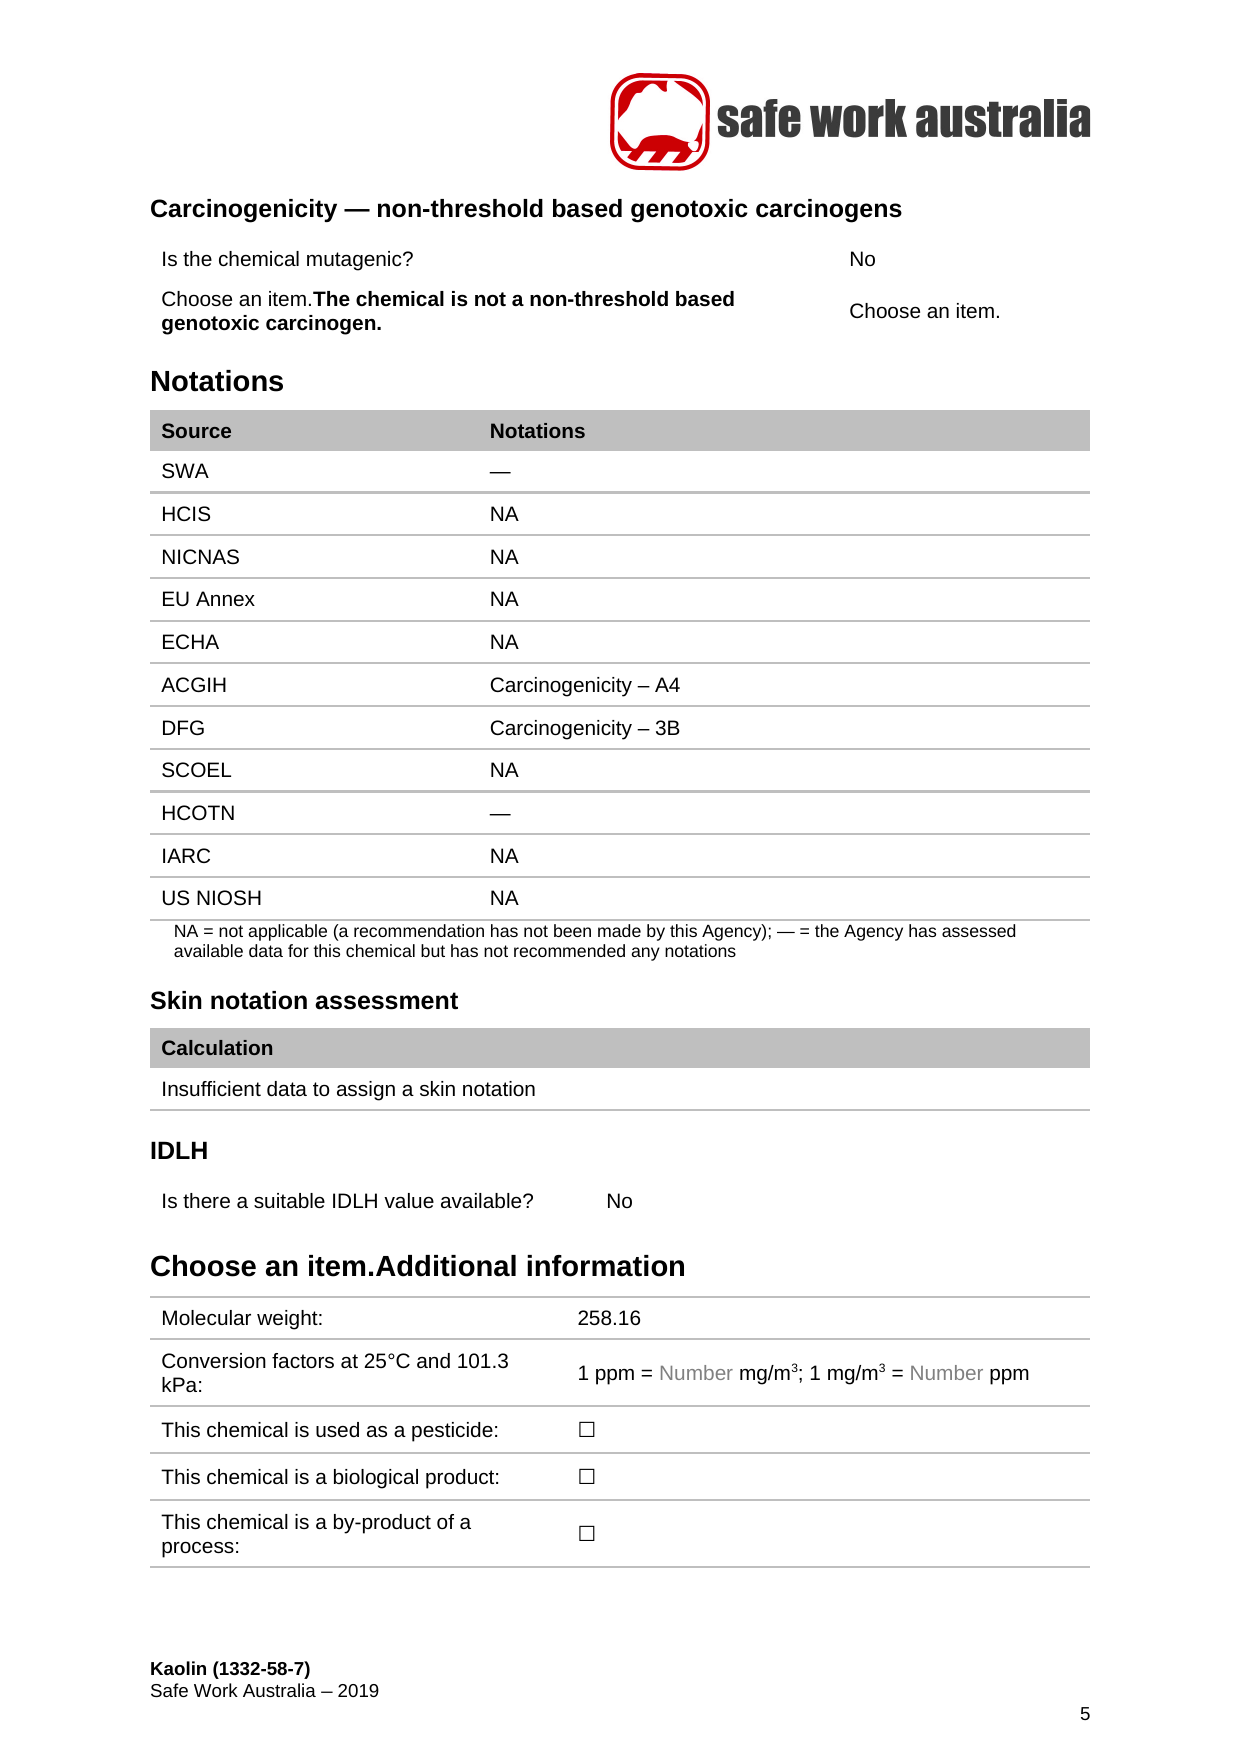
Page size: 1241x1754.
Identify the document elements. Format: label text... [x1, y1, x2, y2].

table_cell NICNAS [150, 536, 478, 577]
table_cell SWA [150, 451, 478, 491]
picture [607, 73, 1091, 171]
text NA = not applicable (a recommendation has not been made by this Agency); — = the Agency has assessed available data for this chemical but has not recommended any notations [174, 921, 1090, 961]
table_cell HCIS [150, 494, 478, 534]
table_cell HCOTN [150, 793, 478, 833]
table_header Source [150, 412, 478, 449]
table_header Is there a suitable IDLH value available? [150, 1177, 595, 1224]
table_cell Carcinogenicity – A4 [478, 664, 1090, 705]
table_header Is the chemical mutagenic? [150, 236, 838, 283]
table_cell This chemical is used as a pesticide: [150, 1407, 566, 1452]
subtitle Carcinogenicity — non-threshold based genotoxic carcinogens [150, 194, 1090, 223]
subtitle Notations [150, 364, 1090, 398]
table_cell ACGIH [150, 664, 478, 705]
table_cell [838, 283, 1090, 339]
table_cell US NIOSH [150, 878, 478, 918]
table_cell NA [478, 579, 1090, 619]
table_cell DFG [150, 707, 478, 748]
table_cell NA [478, 622, 1090, 662]
table_cell IARC [150, 835, 478, 876]
table_cell Conversion factors at 25°C and 101.3 kPa: [150, 1340, 566, 1405]
table_header Molecular weight: [150, 1298, 566, 1338]
table_cell — [478, 451, 1090, 491]
table_header Calculation [150, 1030, 1090, 1066]
subtitle Skin notation assessment [150, 986, 1090, 1015]
table_cell 1 ppm = mg/m3; 1 mg/m3 = ppm [566, 1340, 1090, 1405]
table_cell SCOEL [150, 750, 478, 790]
table_cell ECHA [150, 622, 478, 662]
table_cell Insufficient data to assign a skin notation [150, 1068, 1090, 1109]
subtitle IDLH [150, 1136, 1090, 1165]
table_cell This chemical is a by-product of a process: [150, 1501, 566, 1566]
table_cell — [478, 793, 1090, 833]
table_cell NA [478, 835, 1090, 876]
table_header Notations [478, 412, 1090, 449]
table_cell NA [478, 494, 1090, 534]
table_cell NA [478, 536, 1090, 577]
table_cell NA [478, 878, 1090, 918]
table_cell Carcinogenicity – 3B [478, 707, 1090, 748]
table_cell NA [478, 750, 1090, 790]
subtitle Additional information [150, 1249, 1090, 1283]
table_cell EU Annex [150, 579, 478, 619]
table_cell This chemical is a biological product: [150, 1454, 566, 1499]
